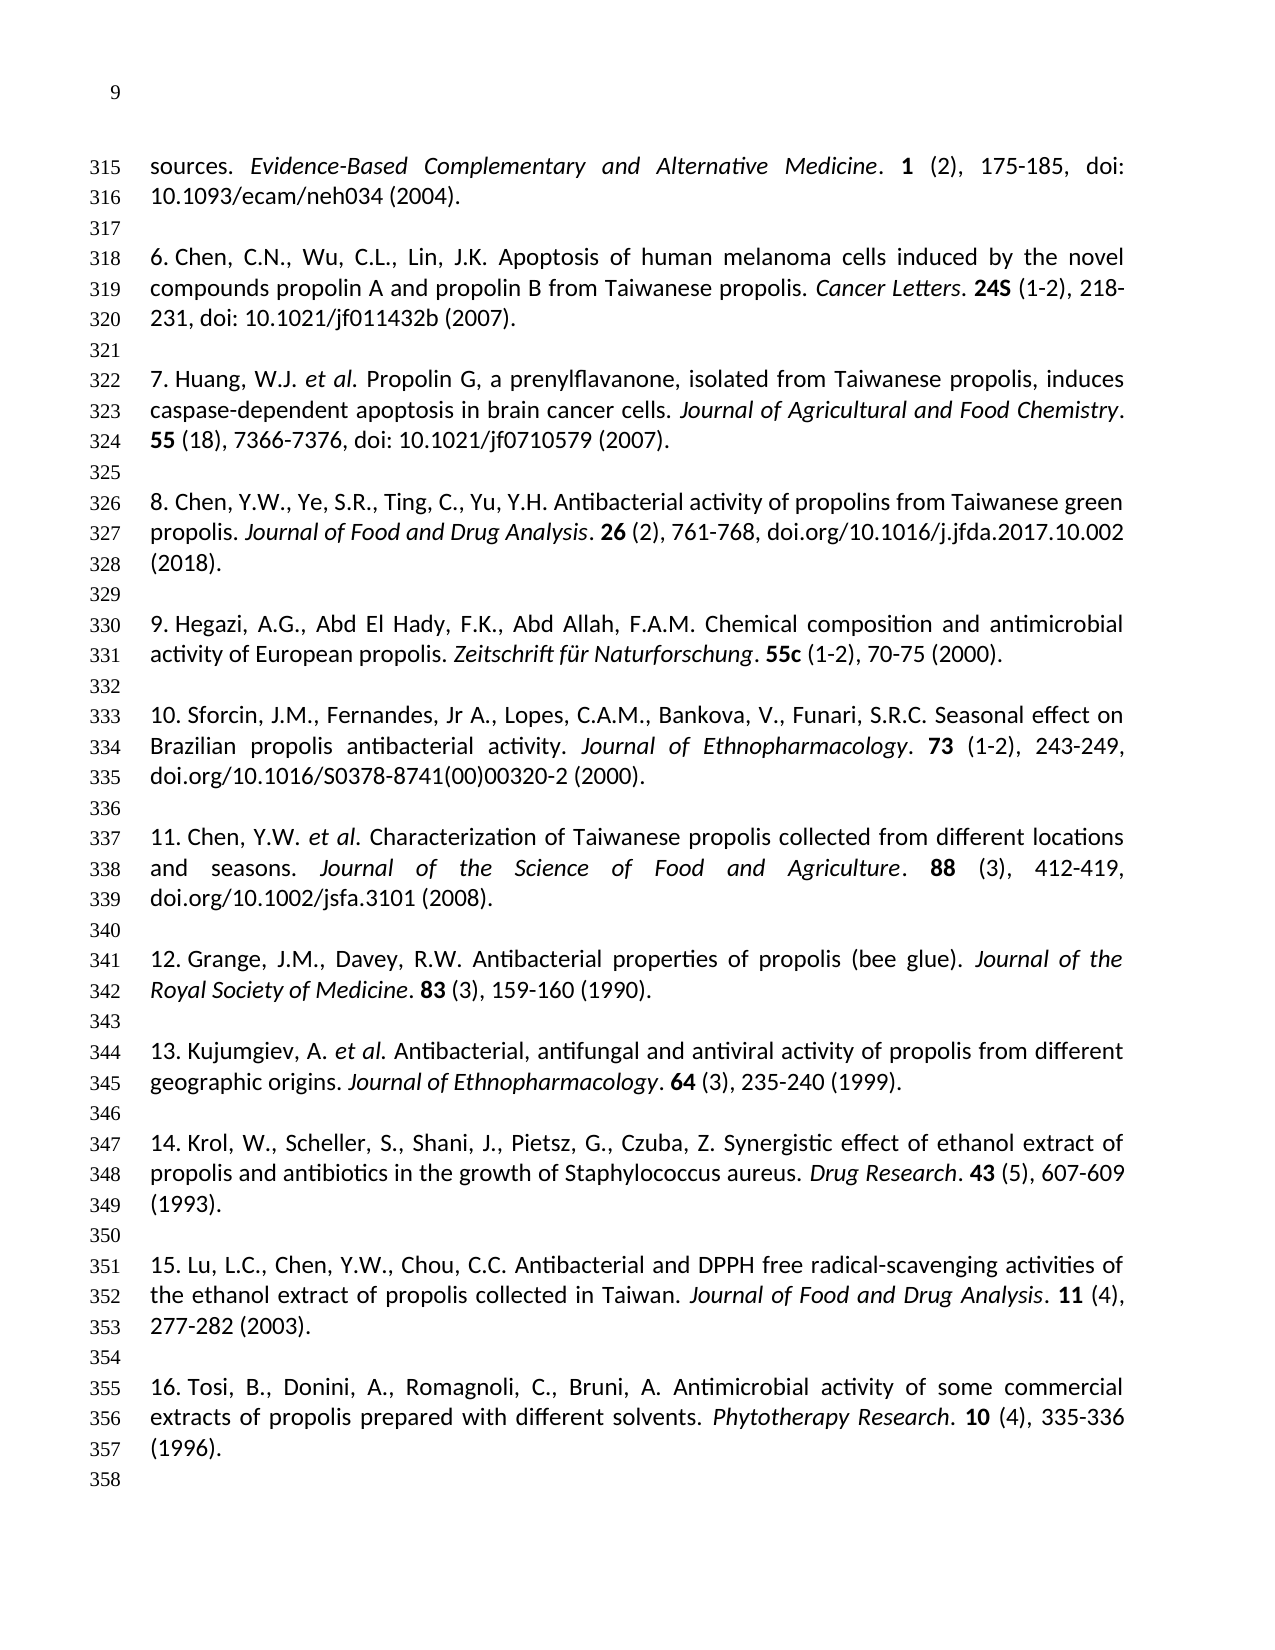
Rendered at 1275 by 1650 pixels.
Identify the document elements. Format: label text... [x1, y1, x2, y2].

list Huang, W.J. et al. Propolin G, a prenylflavanone, isolated from Taiwanese propolis, induces caspase-dependent apoptosis in brain cancer cells. Journal of Agricultural and Food Chemistry. 55 (18), 7366-7376, doi: 10.1021/jf0710579 (2007). [150, 364, 1125, 455]
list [150, 150, 1125, 211]
list Tosi, B., Donini, A., Romagnoli, C., Bruni, A. Antimicrobial activity of some commercial extracts of propolis prepared with different solvents. Phytotherapy Research. 10 (4), 335-336 (1996). [150, 1371, 1125, 1462]
list Lu, L.C., Chen, Y.W., Chou, C.C. Antibacterial and DPPH free radical-scavenging activities of the ethanol extract of propolis collected in Taiwan. Journal of Food and Drug Analysis. 11 (4), 277-282 (2003). [150, 1249, 1125, 1340]
list Chen, Y.W. et al. Characterization of Taiwanese propolis collected from different locations and seasons. Journal of the Science of Food and Agriculture. 88 (3), 412-419, doi.org/10.1002/jsfa.3101 (2008). [150, 821, 1125, 913]
list Hegazi, A.G., Abd El Hady, F.K., Abd Allah, F.A.M. Chemical composition and antimicrobial activity of European propolis. Zeitschrift für Naturforschung. 55c (1-2), 70-75 (2000). [150, 608, 1125, 669]
list Grange, J.M., Davey, R.W. Antibacterial properties of propolis (bee glue). Journal of the Royal Society of Medicine. 83 (3), 159-160 (1990). [150, 943, 1125, 1004]
list Chen, C.N., Wu, C.L., Lin, J.K. Apoptosis of human melanoma cells induced by the novel compounds propolin A and propolin B from Taiwanese propolis. Cancer Letters. 24S (1-2), 218-231, doi: 10.1021/jf011432b (2007). [150, 242, 1125, 333]
list Kujumgiev, A. et al. Antibacterial, antifungal and antiviral activity of propolis from different geographic origins. Journal of Ethnopharmacology. 64 (3), 235-240 (1999). [150, 1035, 1125, 1096]
list Krol, W., Scheller, S., Shani, J., Pietsz, G., Czuba, Z. Synergistic effect of ethanol extract of propolis and antibiotics in the growth of Staphylococcus aureus. Drug Research. 43 (5), 607-609 (1993). [150, 1127, 1125, 1218]
list Sforcin, J.M., Fernandes, Jr A., Lopes, C.A.M., Bankova, V., Funari, S.R.C. Seasonal effect on Brazilian propolis antibacterial activity. Journal of Ethnopharmacology. 73 (1-2), 243-249, doi.org/10.1016/S0378-8741(00)00320-2 (2000). [150, 699, 1125, 791]
list Chen, Y.W., Ye, S.R., Ting, C., Yu, Y.H. Antibacterial activity of propolins from Taiwanese green propolis. Journal of Food and Drug Analysis. 26 (2), 761-768, doi.org/10.1016/j.jfda.2017.10.002 (2018). [150, 486, 1125, 577]
